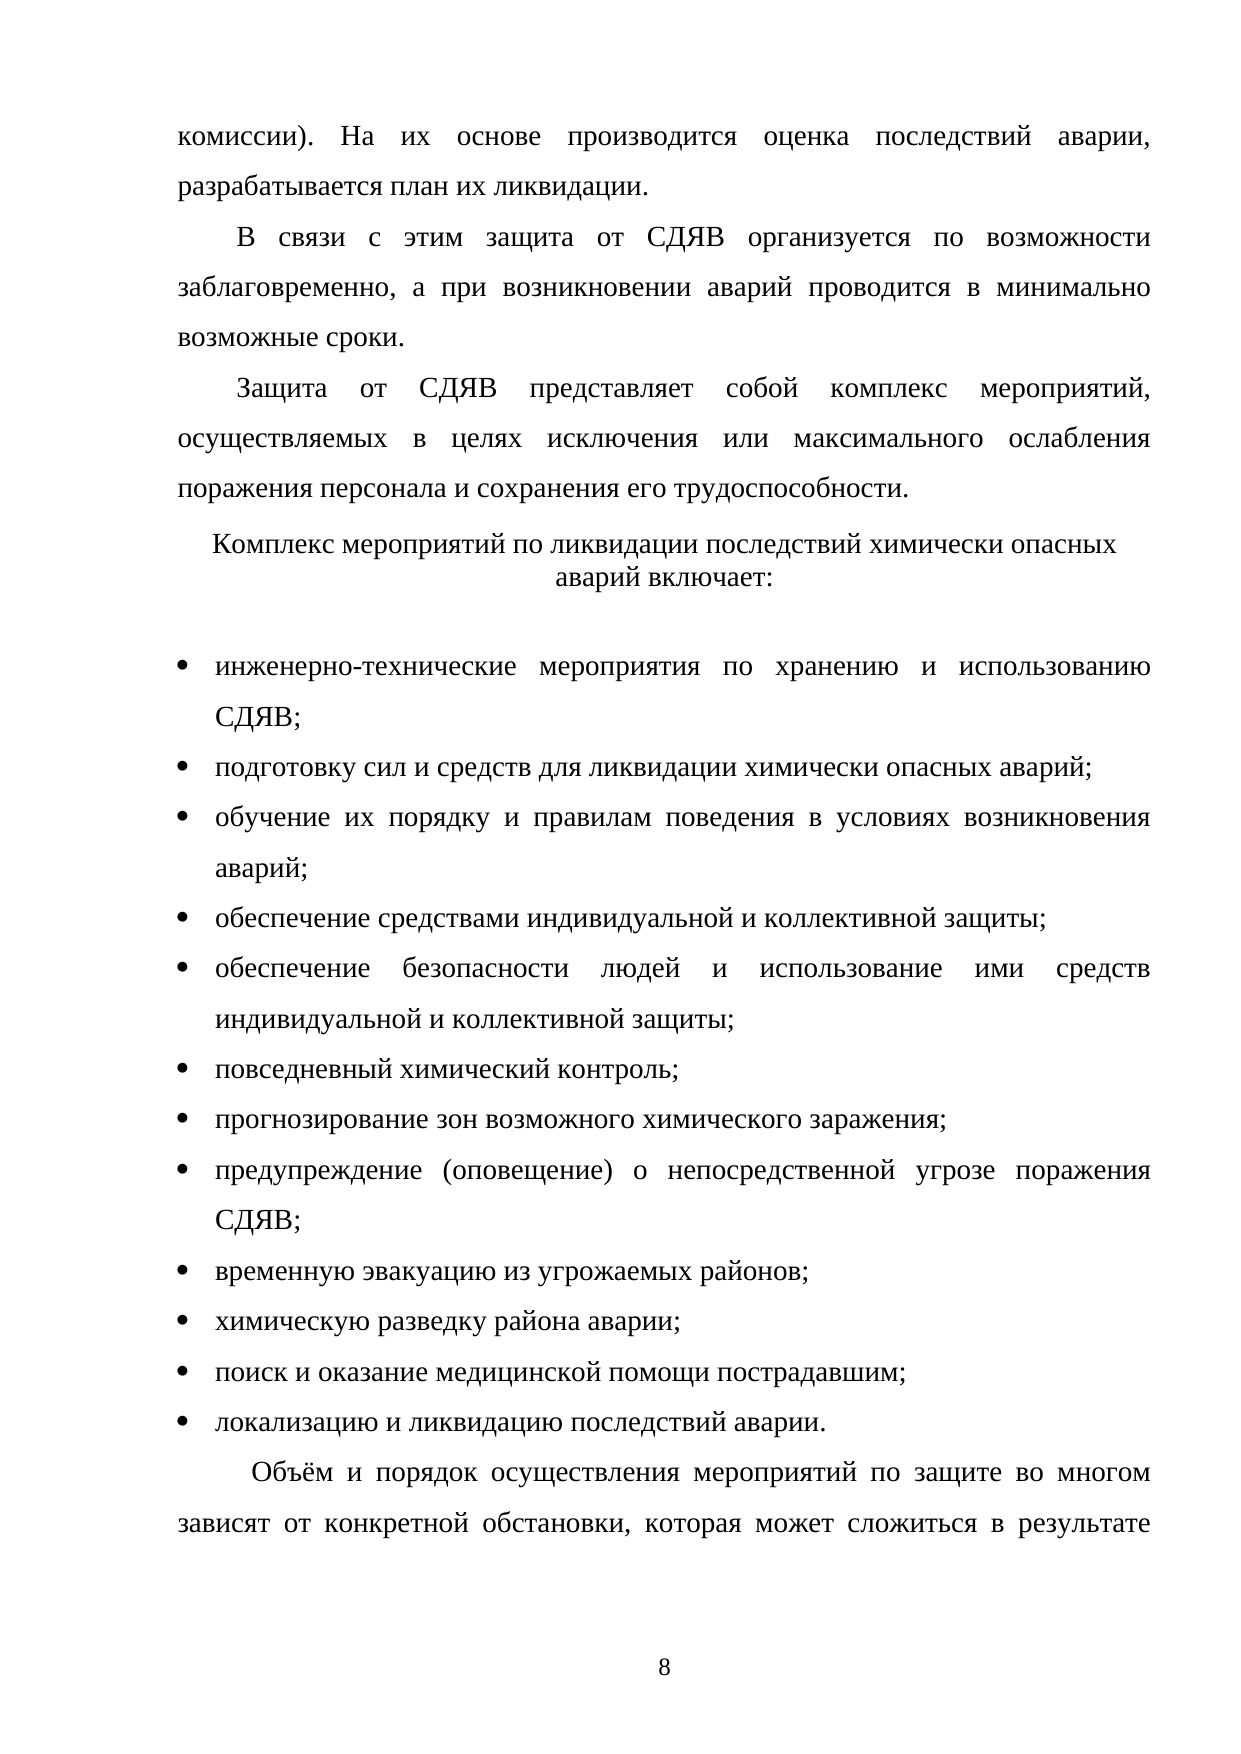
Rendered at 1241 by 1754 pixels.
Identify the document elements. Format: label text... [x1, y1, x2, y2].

text Комплекс мероприятий по ликвидации последствий химически опасных аварий включает: [177, 526, 1152, 593]
list временную эвакуацию из угрожаемых районов; [177, 1253, 1152, 1286]
list обеспечение средствами индивидуальной и коллективной защиты; [177, 900, 1152, 934]
list поиск и оказание медицинской помощи пострадавшим; [177, 1354, 1152, 1387]
list химическую разведку района аварии; [177, 1303, 1152, 1337]
list обеспечение безопасности людей и использование ими средств индивидуальной и коллективной защиты; [177, 951, 1152, 1034]
text Защита от СДЯВ представляет собой комплекс мероприятий, осуществляемых в целях исключения или максимального ослабления поражения персонала и сохранения его трудоспособности. [177, 370, 1152, 504]
text В связи с этим защита от СДЯВ организуется по возможности заблаговременно, а при возникновении аварий проводится в минимально возможные сроки. [177, 219, 1152, 353]
list подготовку сил и средств для ликвидации химически опасных аварий; [177, 749, 1152, 783]
list инженерно-технические мероприятия по хранению и использованию СДЯВ; [177, 648, 1152, 732]
list прогнозирование зон возможного химического заражения; [177, 1102, 1152, 1135]
list предупреждение (оповещение) о непосредственной угрозе поражения СДЯВ; [177, 1152, 1152, 1236]
list повседневный химический контроль; [177, 1051, 1152, 1085]
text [177, 118, 1152, 202]
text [177, 1454, 1152, 1538]
list обучение их порядку и правилам поведения в условиях возникновения аварий; [177, 799, 1152, 883]
list локализацию и ликвидацию последствий аварии. [177, 1404, 1152, 1438]
